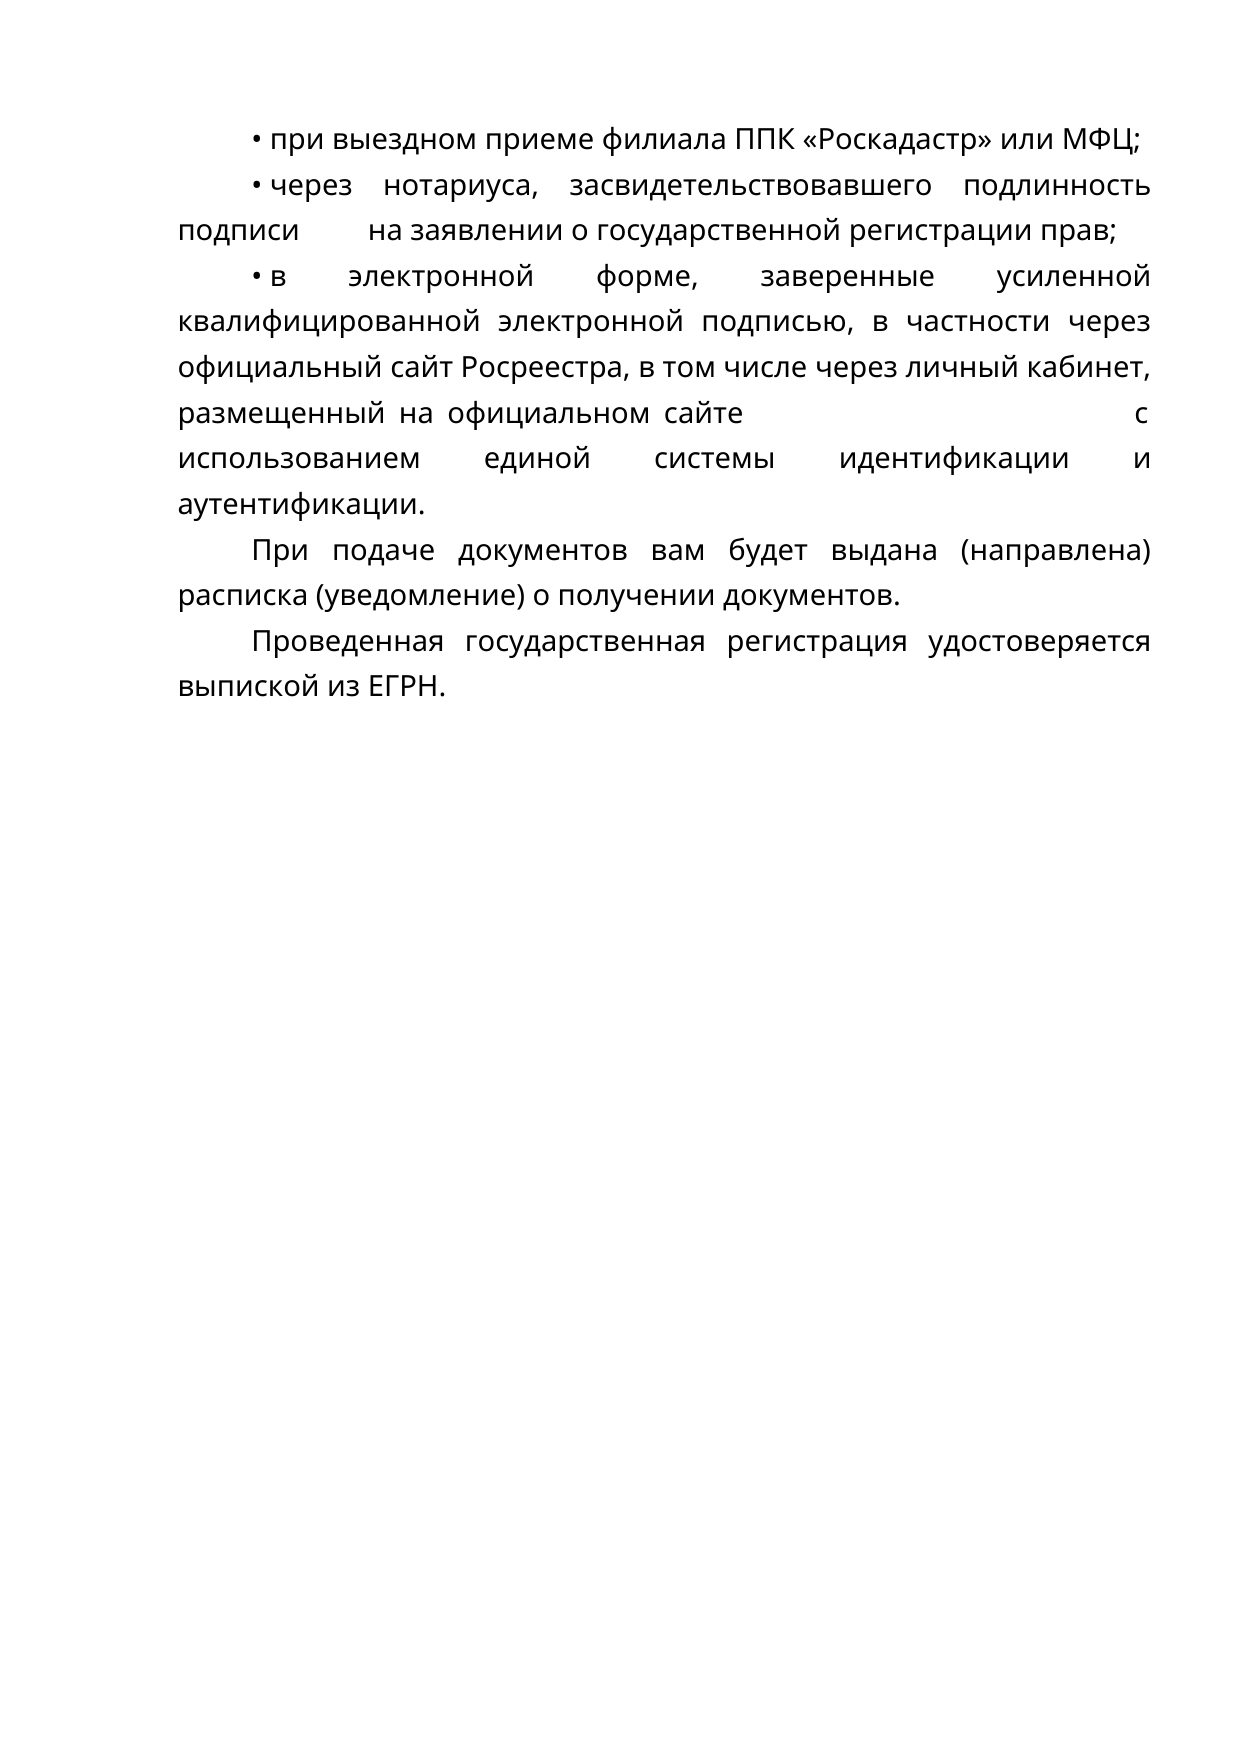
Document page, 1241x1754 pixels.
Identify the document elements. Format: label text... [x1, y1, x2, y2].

text При подаче документов вам будет выдана (направлена) расписка (уведомление) о получении документов. [177, 529, 1152, 614]
text • через нотариуса, засвидетельствовавшего подлинность подписи на заявлении о государственной регистрации прав; [177, 164, 1152, 249]
text Проведенная государственная регистрация удостоверяется выпиской из ЕГРН. [177, 620, 1152, 705]
text • при выездном приеме филиала ППК «Роскадастр» или МФЦ; [177, 118, 1152, 158]
text • в электронной форме, заверенные усиленной квалифицированной электронной подписью, в частности через официальный сайт Росреестра, в том числе через личный кабинет, размещенный на официальном сайте с использованием единой системы идентификации и аутентификации. [177, 255, 1152, 523]
